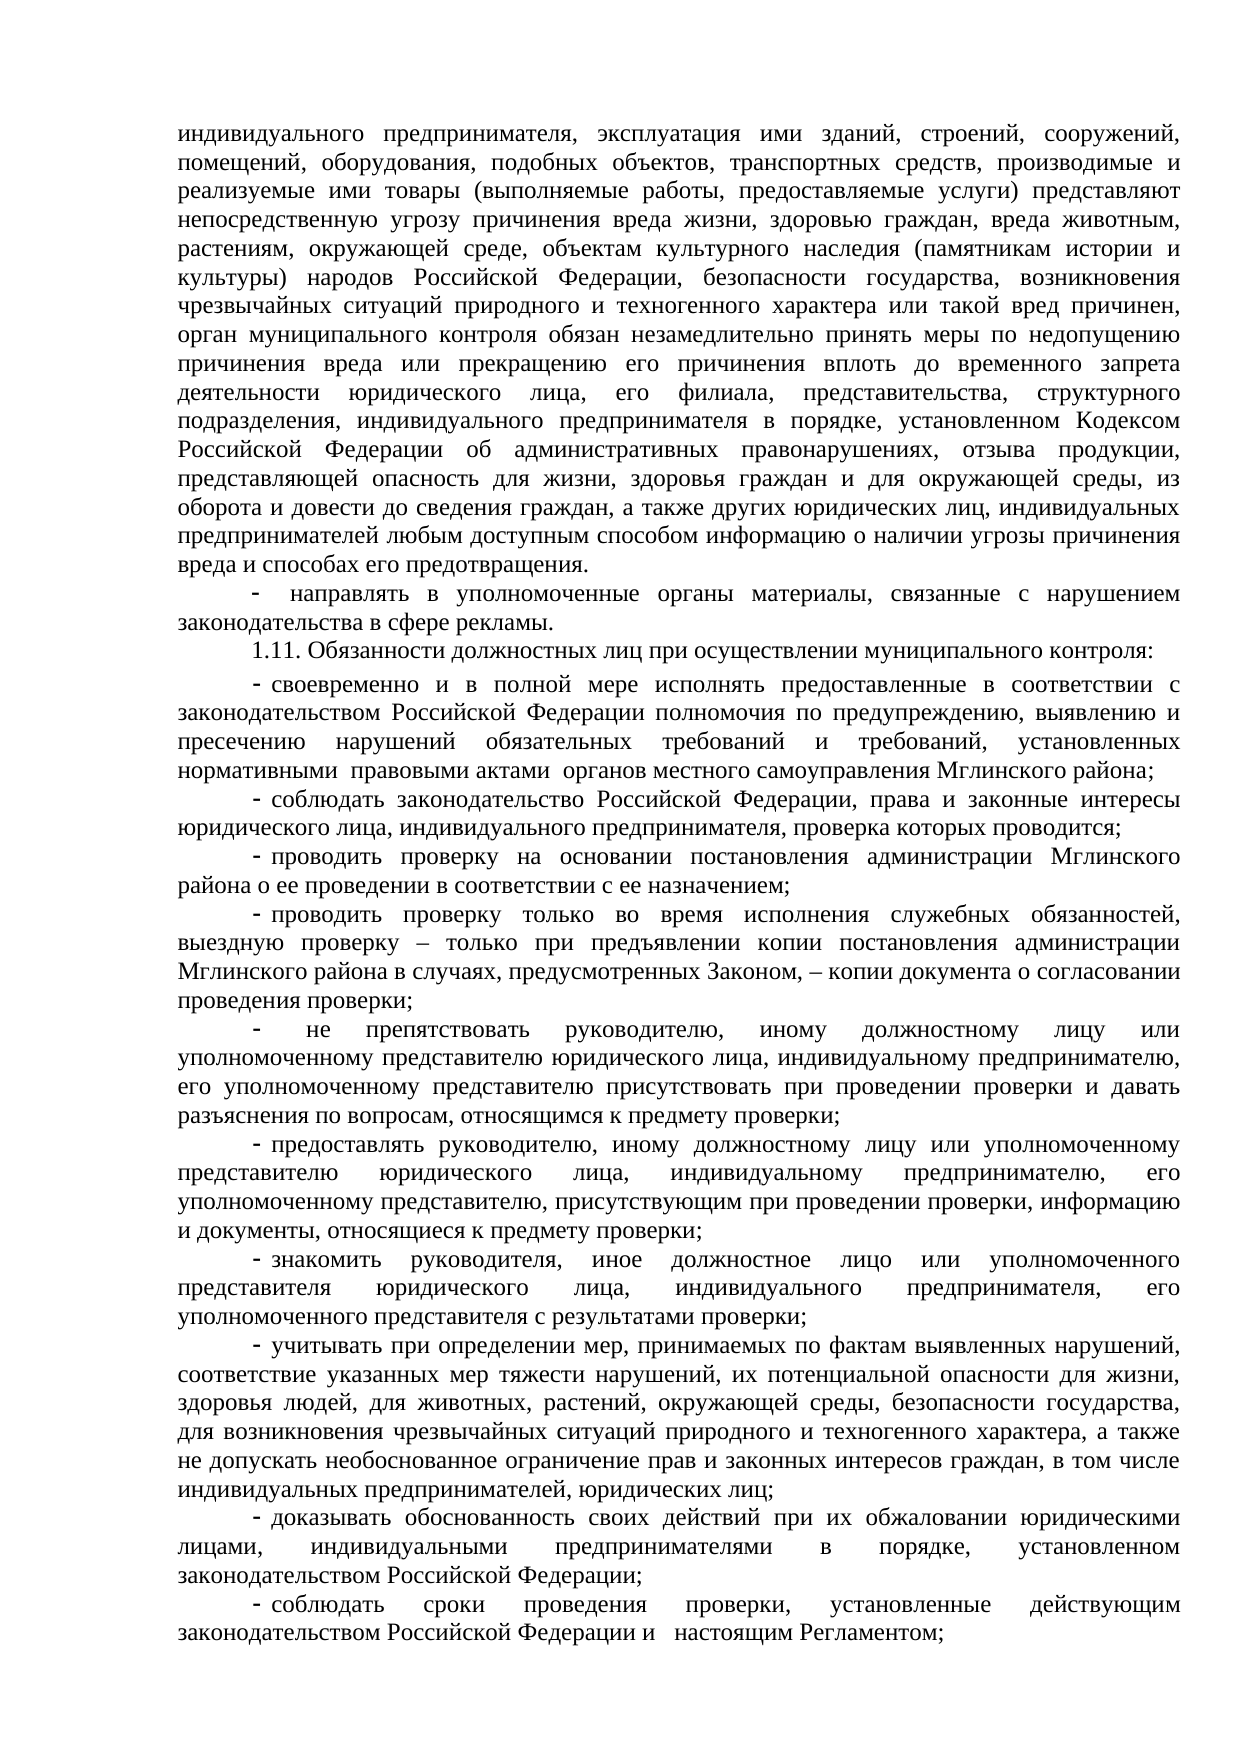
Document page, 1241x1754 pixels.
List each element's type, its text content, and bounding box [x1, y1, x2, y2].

list не препятствовать руководителю, иному должностному лицу или уполномоченному представителю юридического лица, индивидуальному предпринимателю, его уполномоченному представителю присутствовать при проведении проверки и давать разъяснения по вопросам, относящимся к предмету проверки; [177, 1014, 1181, 1129]
list проводить проверку на основании постановления администрации Мглинского района о ее проведении в соответствии с ее назначением; [177, 841, 1181, 899]
text 1.11. Обязанности должностных лиц при осуществлении муниципального контроля: [177, 636, 1181, 664]
list соблюдать сроки проведения проверки, установленные действующим законодательством Российской Федерации и настоящим Регламентом; [177, 1589, 1181, 1646]
list знакомить руководителя, иное должностное лицо или уполномоченного представителя юридического лица, индивидуального предпринимателя, его уполномоченного представителя с результатами проверки; [177, 1244, 1181, 1330]
list соблюдать законодательство Российской Федерации, права и законные интересы юридического лица, индивидуального предпринимателя, проверка которых проводится; [177, 784, 1181, 841]
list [177, 118, 1181, 578]
list доказывать обоснованность своих действий при их обжаловании юридическими лицами, индивидуальными предпринимателями в порядке, установленном законодательством Российской Федерации; [177, 1502, 1181, 1589]
list своевременно и в полной мере исполнять предоставленные в соответствии с законодательством Российской Федерации полномочия по предупреждению, выявлению и пресечению нарушений обязательных требований и требований, установленных нормативными правовыми актами органов местного самоуправления Мглинского района; [177, 669, 1181, 784]
list проводить проверку только во время исполнения служебных обязанностей, выездную проверку – только при предъявлении копии постановления администрации Мглинского района в случаях, предусмотренных Законом, – копии документа о согласовании проведения проверки; [177, 899, 1181, 1014]
list направлять в уполномоченные органы материалы, связанные с нарушением законодательства в сфере рекламы. [177, 578, 1181, 636]
list учитывать при определении мер, принимаемых по фактам выявленных нарушений, соответствие указанных мер тяжести нарушений, их потенциальной опасности для жизни, здоровья людей, для животных, растений, окружающей среды, безопасности государства, для возникновения чрезвычайных ситуаций природного и техногенного характера, а также не допускать необоснованное ограничение прав и законных интересов граждан, в том числе индивидуальных предпринимателей, юридических лиц; [177, 1330, 1181, 1502]
list предоставлять руководителю, иному должностному лицу или уполномоченному представителю юридического лица, индивидуальному предпринимателю, его уполномоченному представителю, присутствующим при проведении проверки, информацию и документы, относящиеся к предмету проверки; [177, 1129, 1181, 1244]
